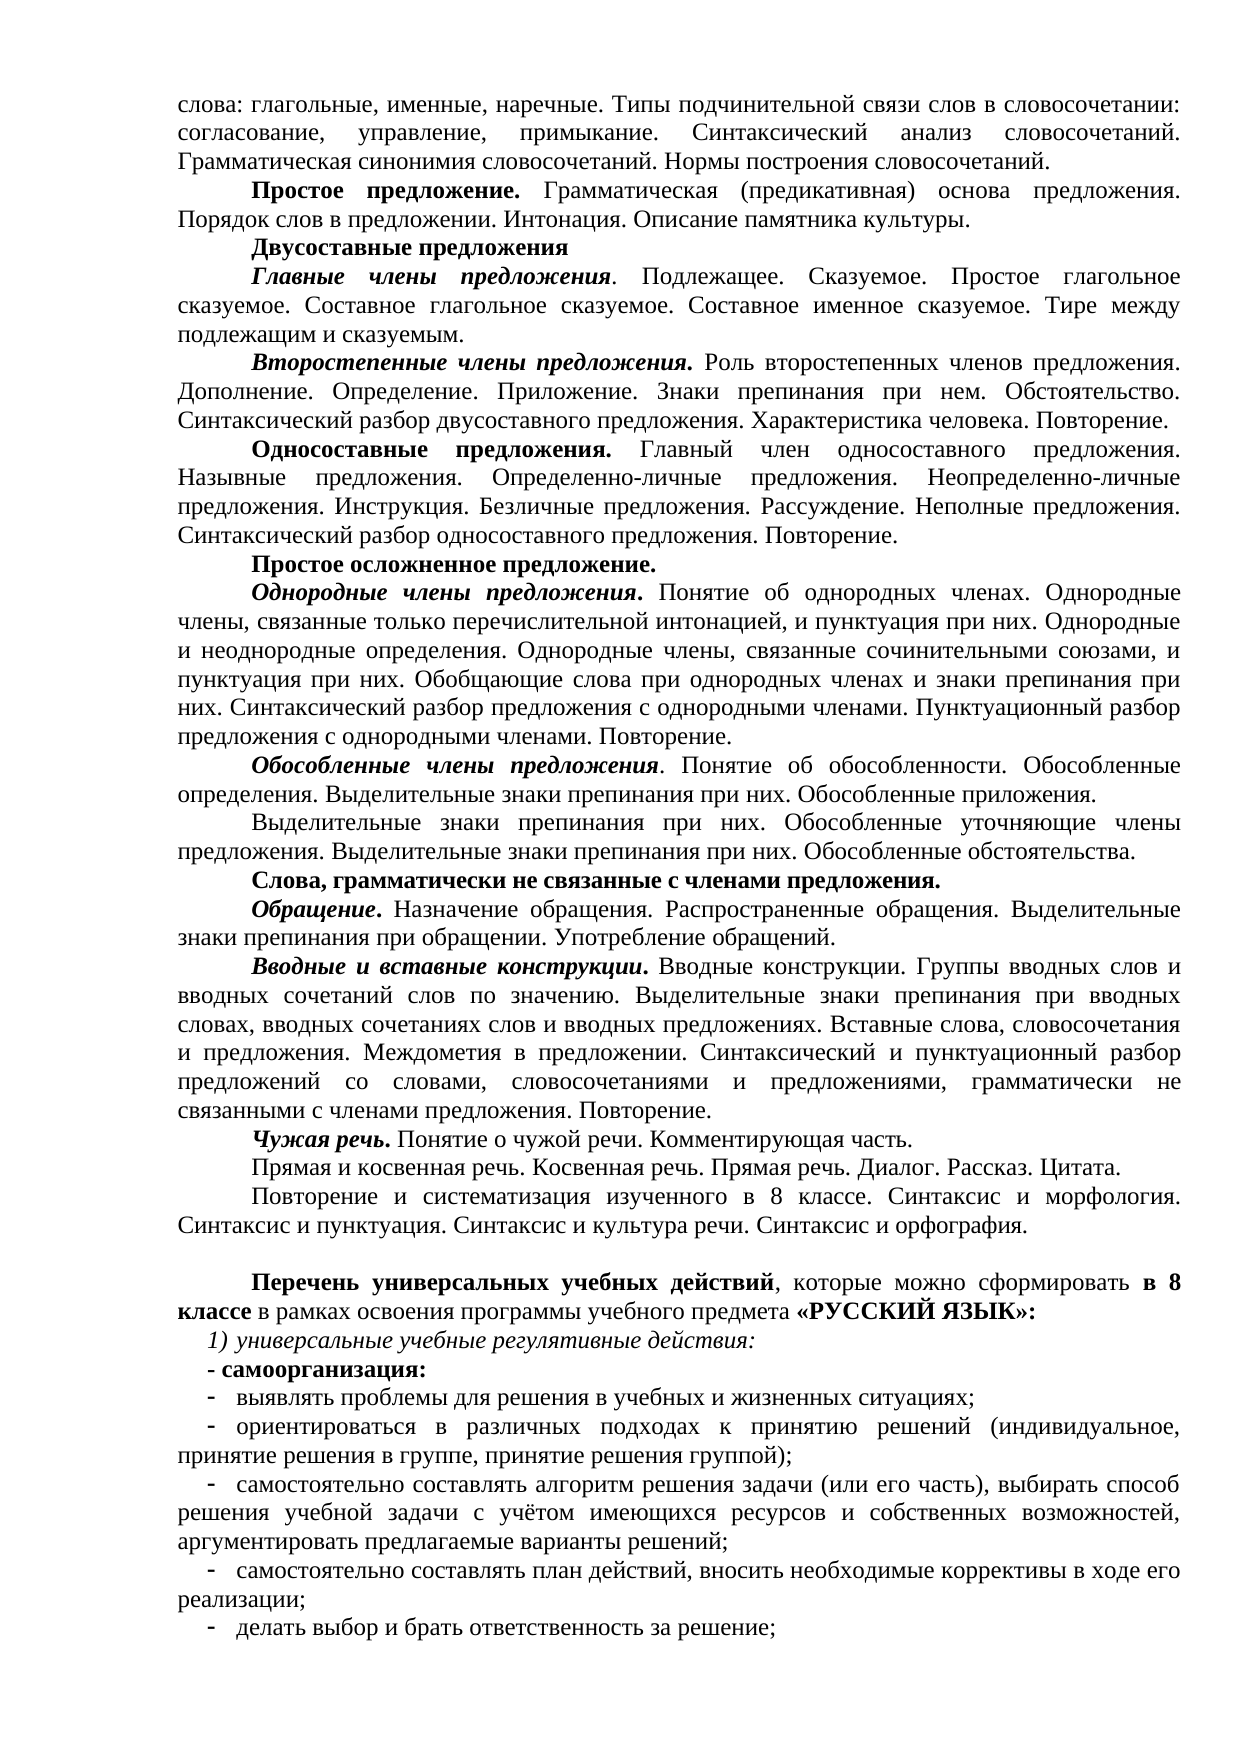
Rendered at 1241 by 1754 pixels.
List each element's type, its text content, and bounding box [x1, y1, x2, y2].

text Вводные и вставные конструкции. Вводные конструкции. Группы вводных слов и вводных сочетаний слов по значению. Выделительные знаки препинания при вводных словах, вводных сочетаниях слов и вводных предложениях. Вставные слова, словосочетания и предложения. Междометия в предложении. Синтаксический и пунктуационный разбор предложений со словами, словосочетаниями и предложениями, грамматически не связанными с членами предложения. Повторение. [177, 951, 1181, 1124]
text - самоорганизация: [177, 1354, 1181, 1382]
text Слова, грамматически не связанные с членами предложения. [177, 865, 1181, 894]
text Главные члены предложения. Подлежащее. Сказуемое. Простое глагольное сказуемое. Составное глагольное сказуемое. Составное именное сказуемое. Тире между подлежащим и сказуемым. [177, 261, 1181, 347]
text Простое предложение. Грамматическая (предикативная) основа предложения. Порядок слов в предложении. Интонация. Описание памятника культуры. [177, 175, 1181, 232]
text Однородные члены предложения. Понятие об однородных членах. Однородные члены, связанные только перечислительной интонацией, и пунктуация при них. Однородные и неоднородные определения. Однородные члены, связанные сочинительными союзами, и пунктуация при них. Обобщающие слова при однородных членах и знаки препинания при них. Синтаксический разбор предложения с однородными членами. Пунктуационный разбор предложения с однородными членами. Повторение. [177, 577, 1181, 750]
list выявлять проблемы для решения в учебных и жизненных ситуациях; [177, 1382, 1181, 1411]
list ориентироваться в различных подходах к принятию решений (индивидуальное, принятие решения в группе, принятие решения группой); [177, 1411, 1181, 1469]
list делать выбор и брать ответственность за решение; [177, 1612, 1181, 1641]
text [177, 89, 1181, 175]
list универсальные учебные регулятивные действия: [177, 1325, 1181, 1354]
text Второстепенные члены предложения. Роль второстепенных членов предложения. Дополнение. Определение. Приложение. Знаки препинания при нем. Обстоятельство. Синтаксический разбор двусоставного предложения. Характеристика человека. Повторение. [177, 347, 1181, 434]
text Повторение и систематизация изученного в 8 классе. Синтаксис и морфология. Синтаксис и пунктуация. Синтаксис и культура речи. Синтаксис и орфография. [177, 1181, 1181, 1239]
text Перечень универсальных учебных действий, которые можно сформировать в 8 классе в рамках освоения программы учебного предмета «РУССКИЙ ЯЗЫК»: [177, 1267, 1181, 1325]
list самостоятельно составлять алгоритм решения задачи (или его часть), выбирать способ решения учебной задачи с учётом имеющихся ресурсов и собственных возможностей, аргументировать предлагаемые варианты решений; [177, 1469, 1181, 1555]
text Двусоставные предложения [177, 232, 1181, 261]
text Простое осложненное предложение. [177, 549, 1181, 577]
text Выделительные знаки препинания при них. Обособленные уточняющие члены предложения. Выделительные знаки препинания при них. Обособленные обстоятельства. [177, 807, 1181, 865]
text Обращение. Назначение обращения. Распространенные обращения. Выделительные знаки препинания при обращении. Употребление обращений. [177, 894, 1181, 951]
text Прямая и косвенная речь. Косвенная речь. Прямая речь. Диалог. Рассказ. Цитата. [177, 1152, 1181, 1181]
list самостоятельно составлять план действий, вносить необходимые коррективы в ходе его реализации; [177, 1555, 1181, 1612]
text Односоставные предложения. Главный член односоставного предложения. Назывные предложения. Определенно-личные предложения. Неопределенно-личные предложения. Инструкция. Безличные предложения. Рассуждение. Неполные предложения. Синтаксический разбор односоставного предложения. Повторение. [177, 434, 1181, 549]
text Обособленные члены предложения. Понятие об обособленности. Обособленные определения. Выделительные знаки препинания при них. Обособленные приложения. [177, 750, 1181, 807]
text Чужая речь. Понятие о чужой речи. Комментирующая часть. [177, 1124, 1181, 1152]
